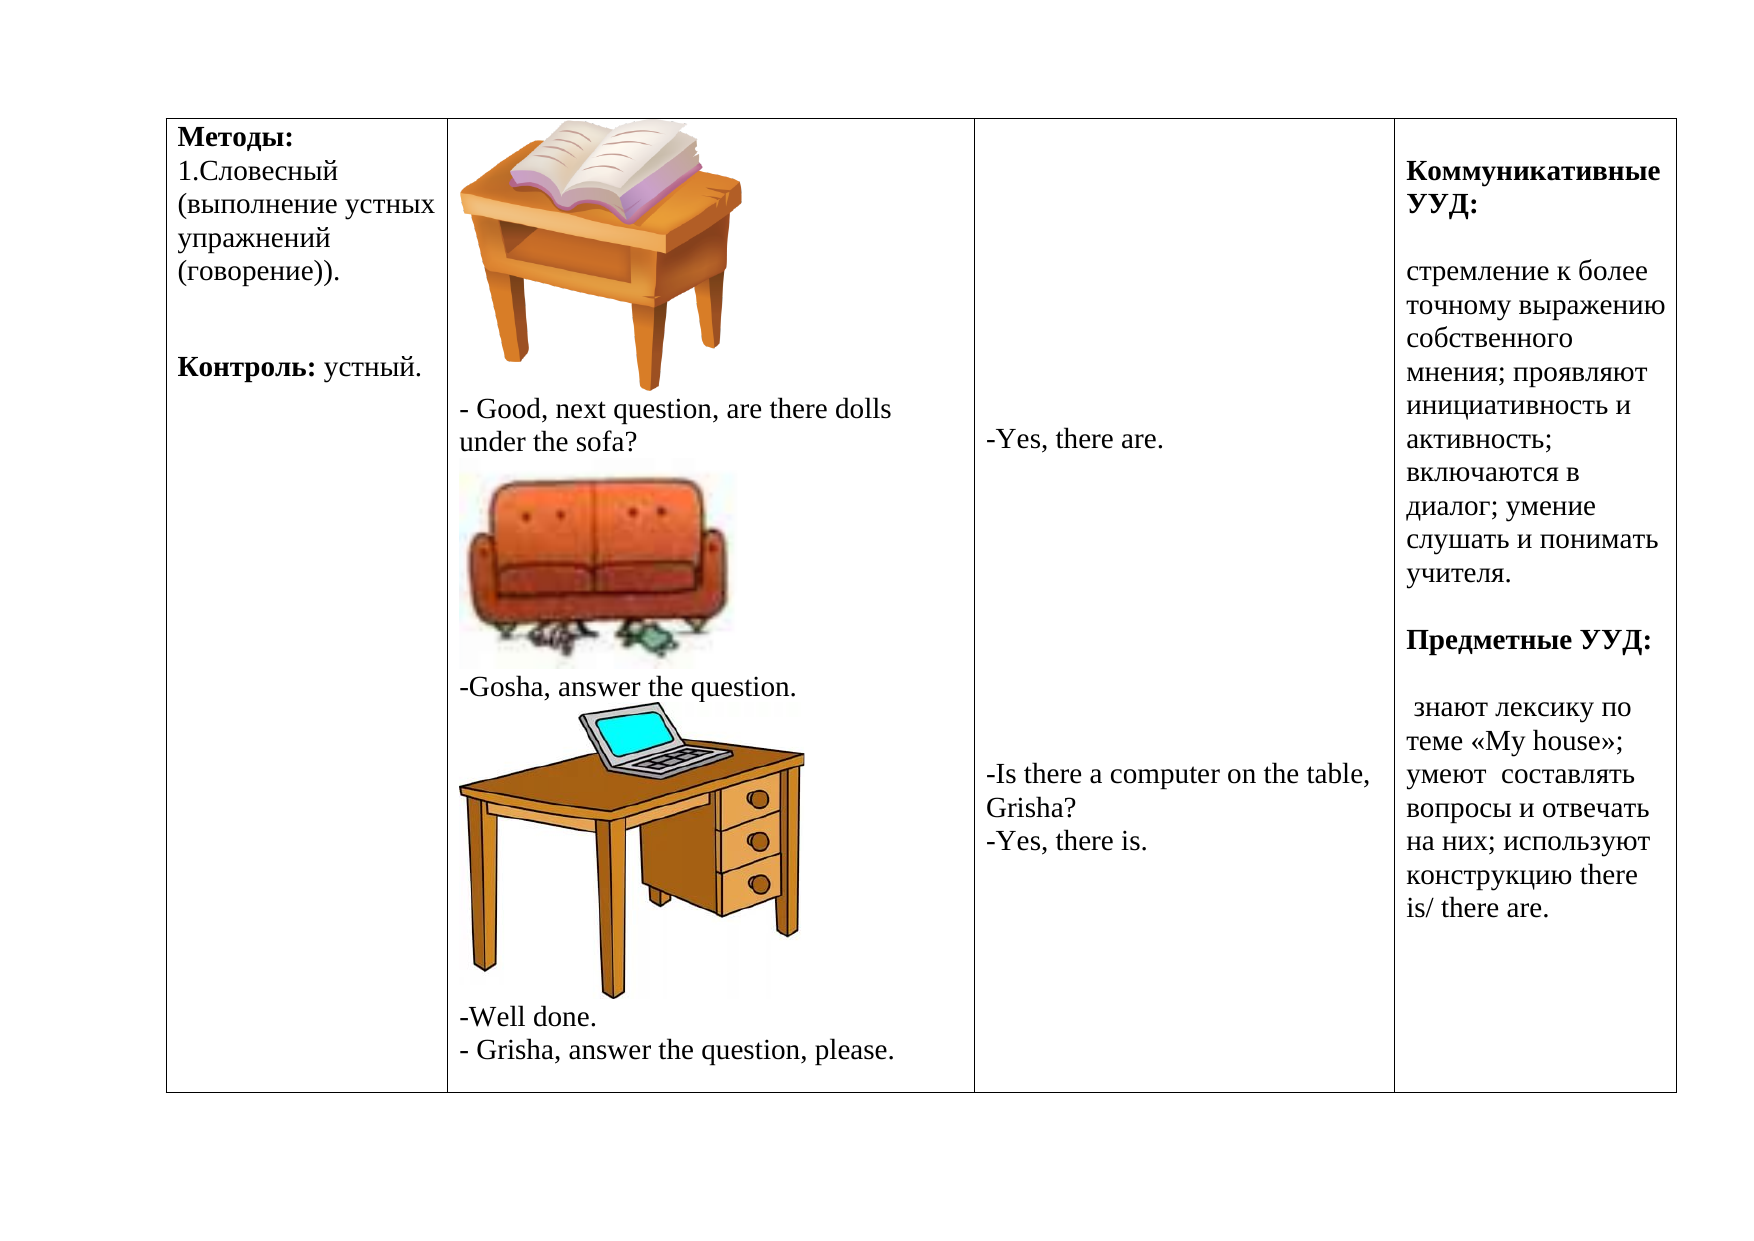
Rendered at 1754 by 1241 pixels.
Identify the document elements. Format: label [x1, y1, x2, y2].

picture [459, 119, 742, 391]
picture [459, 458, 738, 669]
table_cell [975, 119, 1394, 1092]
table_cell [167, 119, 447, 1092]
table_cell [448, 119, 974, 1092]
table_cell [1395, 119, 1676, 1092]
picture [459, 702, 805, 999]
